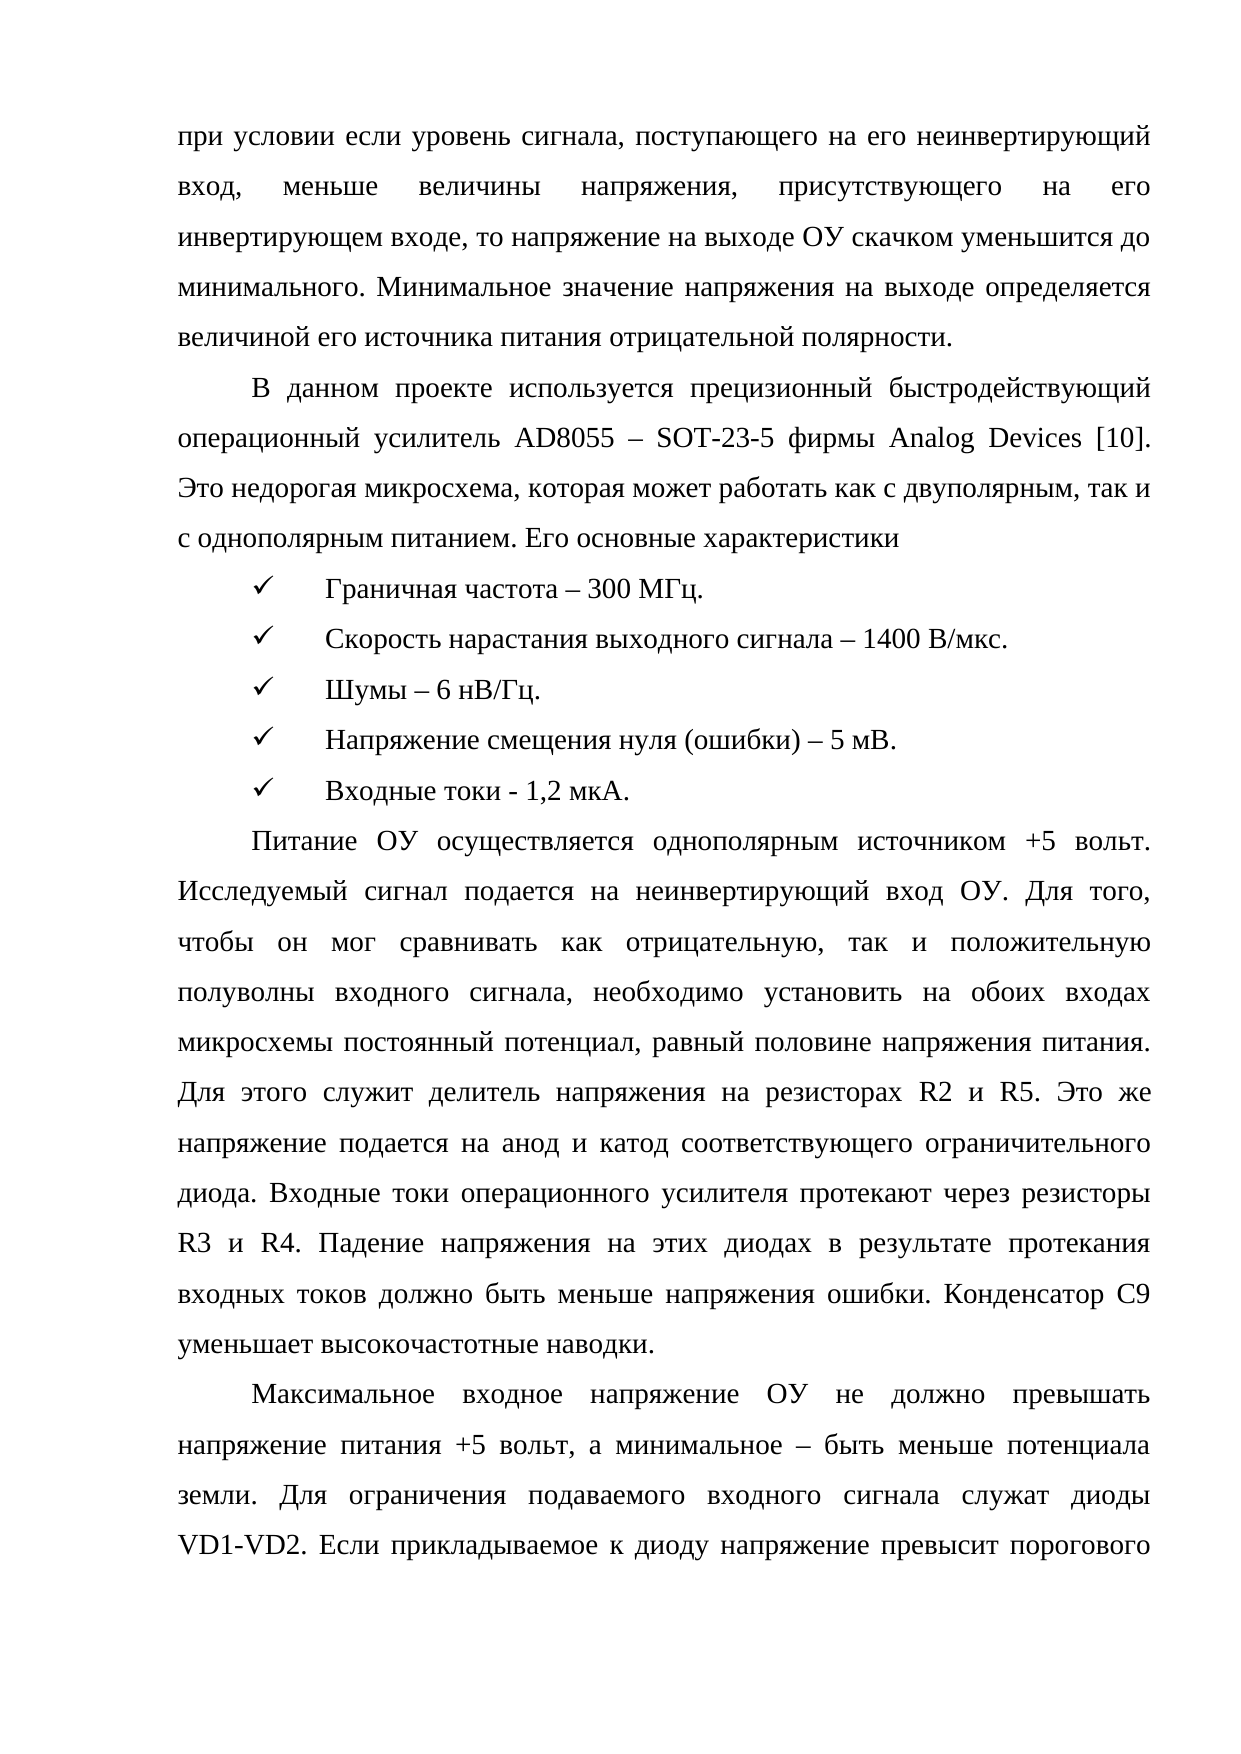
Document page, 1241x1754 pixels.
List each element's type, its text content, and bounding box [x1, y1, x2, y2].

list Шумы – 6 нВ/Гц. [177, 672, 1152, 705]
text В данном проекте используется прецизионный быстродействующий операционный усилитель AD8055 – SOT-23-5 фирмы Analog Devices [10]. Это недорогая микросхема, которая может работать как с двуполярным, так и с однополярным питанием. Его основные характеристики [177, 370, 1152, 554]
list Напряжение смещения нуля (ошибки) – 5 мВ. [177, 722, 1152, 756]
list Граничная частота – 300 МГц. [177, 571, 1152, 604]
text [177, 118, 1152, 353]
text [177, 1376, 1152, 1561]
text Питание ОУ осуществляется однополярным источником +5 вольт. Исследуемый сигнал подается на неинвертирующий вход ОУ. Для того, чтобы он мог сравнивать как отрицательную, так и положительную полуволны входного сигнала, необходимо установить на обоих входах микросхемы постоянный потенциал, равный половине напряжения питания. Для этого служит делитель напряжения на резисторах R2 и R5. Это же напряжение подается на анод и катод соответствующего ограничительного диода. Входные токи операционного усилителя протекают через резисторы R3 и R4. Падение напряжения на этих диодах в результате протекания входных токов должно быть меньше напряжения ошибки. Конденсатор С9 уменьшает высокочастотные наводки. [177, 823, 1152, 1360]
list Скорость нарастания выходного сигнала – 1400 В/мкс. [177, 621, 1152, 655]
list Входные токи - 1,2 мкА. [177, 773, 1152, 806]
